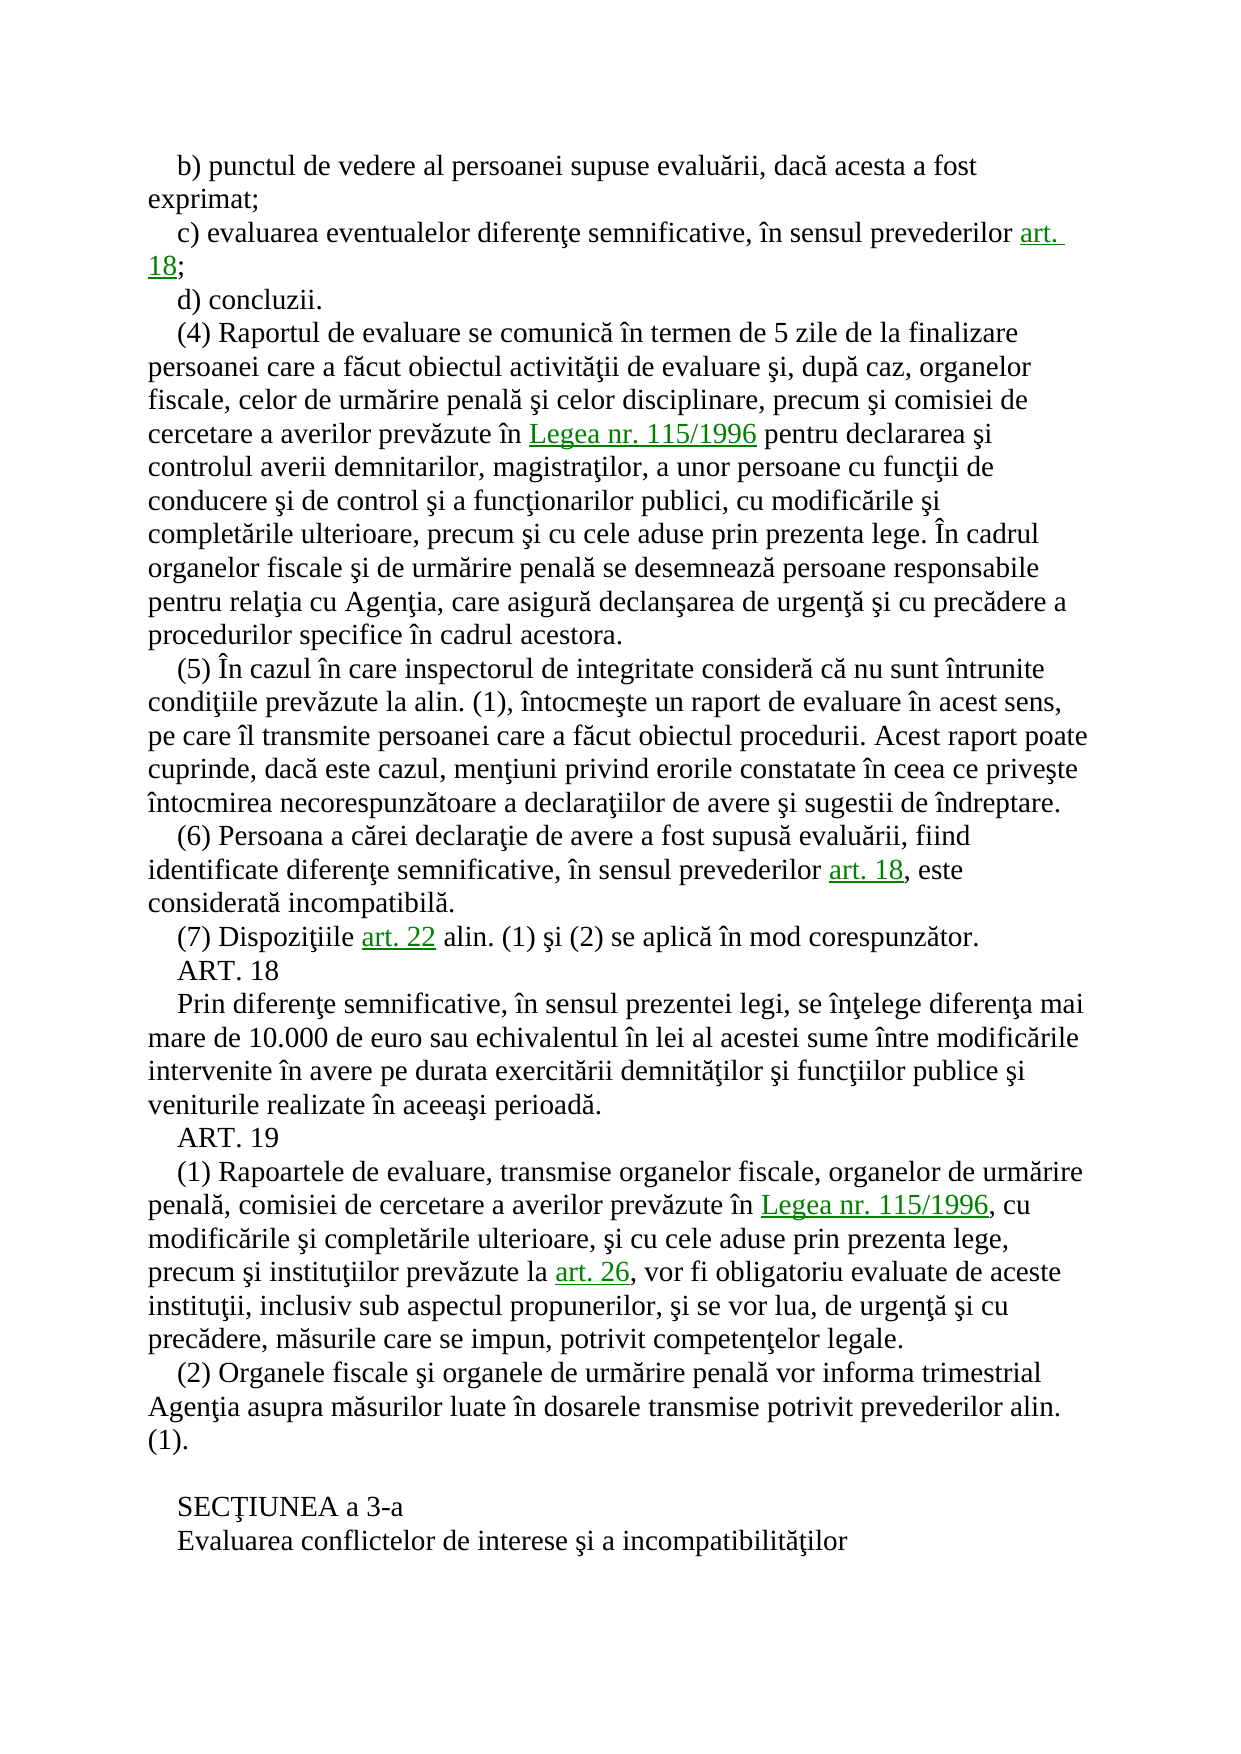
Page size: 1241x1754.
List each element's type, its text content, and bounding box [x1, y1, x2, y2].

text Prin diferenţe semnificative, în sensul prezentei legi, se înţelege diferenţa mai mare de 10.000 de euro sau echivalentul în lei al acestei sume între modificările intervenite în avere pe durata exercitării demnităţilor şi funcţiilor publice şi veniturile realizate în aceeaşi perioadă. [148, 986, 1093, 1120]
text ART. 19 [148, 1120, 1093, 1154]
text Evaluarea conflictelor de interese şi a incompatibilităţilor [148, 1523, 1093, 1556]
text d) concluzii. [148, 282, 1093, 315]
text (1) Rapoartele de evaluare, transmise organelor fiscale, organelor de urmărire penală, comisiei de cercetare a averilor prevăzute în Legea nr. 115/1996, cu modificările şi completările ulterioare, şi cu cele aduse prin prezenta lege, precum şi instituţiilor prevăzute la art. 26, vor fi obligatoriu evaluate de aceste instituţii, inclusiv sub aspectul propunerilor, şi se vor lua, de urgenţă şi cu precădere, măsurile care se impun, potrivit competenţelor legale. [148, 1154, 1093, 1355]
text b) punctul de vedere al persoanei supuse evaluării, dacă acesta a fost exprimat; [148, 148, 1093, 215]
text (6) Persoana a cărei declaraţie de avere a fost supusă evaluării, fiind identificate diferenţe semnificative, în sensul prevederilor art. 18, este considerată incompatibilă. [148, 818, 1093, 919]
text (5) În cazul în care inspectorul de integritate consideră că nu sunt întrunite condiţiile prevăzute la alin. (1), întocmeşte un raport de evaluare în acest sens, pe care îl transmite persoanei care a făcut obiectul procedurii. Acest raport poate cuprinde, dacă este cazul, menţiuni privind erorile constatate în ceea ce priveşte întocmirea necorespunzătoare a declaraţiilor de avere şi sugestii de îndreptare. [148, 651, 1093, 818]
text (4) Raportul de evaluare se comunică în termen de 5 zile de la finalizare persoanei care a făcut obiectul activităţii de evaluare şi, după caz, organelor fiscale, celor de urmărire penală şi celor disciplinare, precum şi comisiei de cercetare a averilor prevăzute în Legea nr. 115/1996 pentru declararea şi controlul averii demnitarilor, magistraţilor, a unor persoane cu funcţii de conducere şi de control şi a funcţionarilor publici, cu modificările şi completările ulterioare, precum şi cu cele aduse prin prezenta lege. În cadrul organelor fiscale şi de urmărire penală se desemnează persoane responsabile pentru relaţia cu Agenţia, care asigură declanşarea de urgenţă şi cu precădere a procedurilor specifice în cadrul acestora. [148, 315, 1093, 651]
text c) evaluarea eventualelor diferenţe semnificative, în sensul prevederilor art. 18; [148, 215, 1093, 282]
text ART. 18 [148, 953, 1093, 986]
text SECŢIUNEA a 3-a [148, 1489, 1093, 1523]
text (7) Dispoziţiile art. 22 alin. (1) şi (2) se aplică în mod corespunzător. [148, 919, 1093, 953]
text (2) Organele fiscale şi organele de urmărire penală vor informa trimestrial Agenţia asupra măsurilor luate în dosarele transmise potrivit prevederilor alin. (1). [148, 1355, 1093, 1456]
